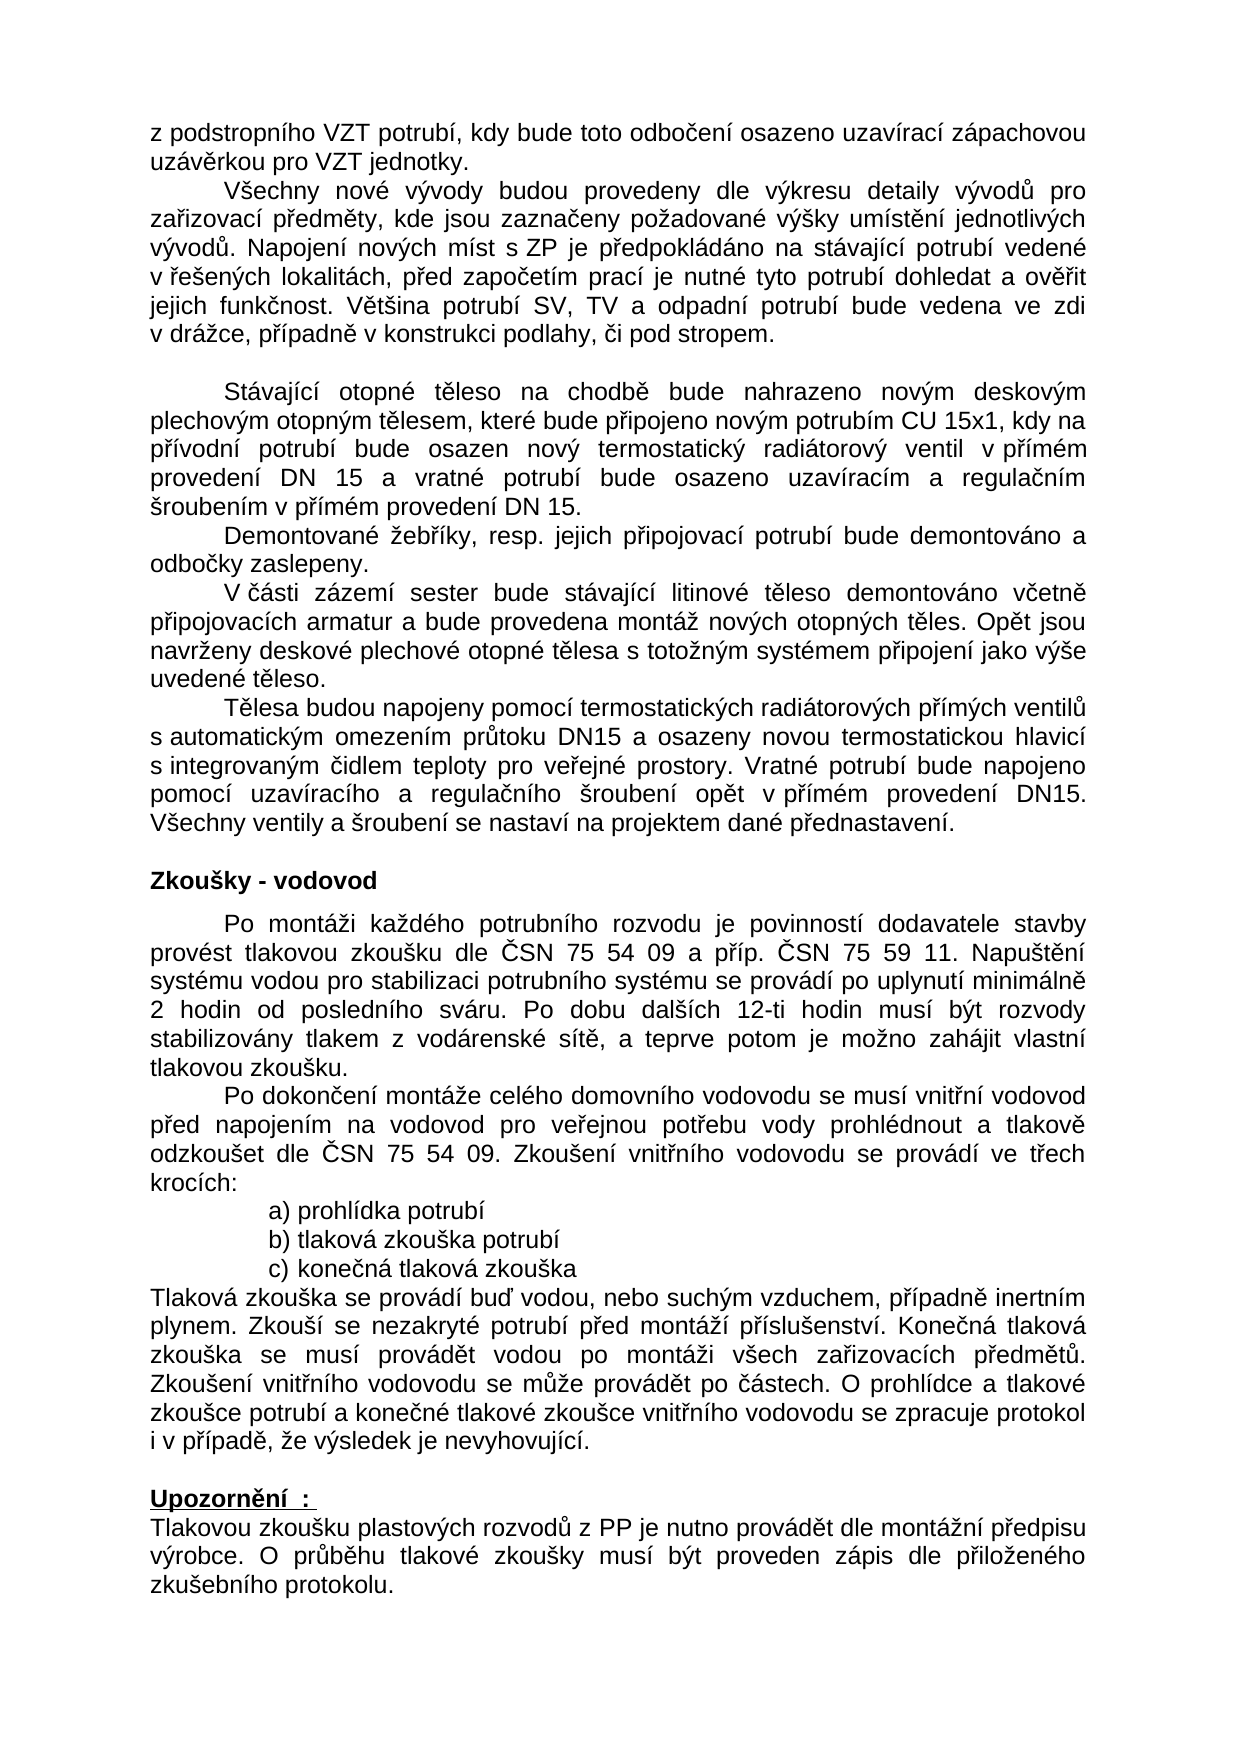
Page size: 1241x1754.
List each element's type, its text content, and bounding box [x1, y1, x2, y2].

text Tělesa budou napojeny pomocí termostatických radiátorových přímých ventilů s automatickým omezením průtoku DN15 a osazeny novou termostatickou hlavicí s integrovaným čidlem teploty pro veřejné prostory. Vratné potrubí bude napojeno pomocí uzavíracího a regulačního šroubení opět v přímém provedení DN15. Všechny ventily a šroubení se nastaví na projektem dané přednastavení. [150, 693, 1087, 837]
text Demontované žebříky, resp. jejich připojovací potrubí bude demontováno a odbočky zaslepeny. [150, 521, 1087, 578]
list tlaková zkouška potrubí [194, 1225, 1087, 1254]
text Všechny nové vývody budou provedeny dle výkresu detaily vývodů pro zařizovací předměty, kde jsou zaznačeny požadované výšky umístění jednotlivých vývodů. Napojení nových míst s ZP je předpokládáno na stávající potrubí vedené v řešených lokalitách, před započetím prací je nutné tyto potrubí dohledat a ověřit jejich funkčnost. Většina potrubí SV, TV a odpadní potrubí bude vedena ve zdi v drážce, případně v konstrukci podlahy, či pod stropem. [150, 176, 1087, 348]
text Tlaková zkouška se provádí buď vodou, nebo suchým vzduchem, případně inertním plynem. Zkouší se nezakryté potrubí před montáží příslušenství. Konečná tlaková zkouška se musí provádět vodou po montáži všech zařizovacích předmětů. Zkoušení vnitřního vodovodu se může provádět po částech. O prohlídce a tlakové zkoušce potrubí a konečné tlakové zkoušce vnitřního vodovodu se zpracuje protokol i v případě, že výsledek je nevyhovující. [150, 1282, 1087, 1455]
text Stávající otopné těleso na chodbě bude nahrazeno novým deskovým plechovým otopným tělesem, které bude připojeno novým potrubím CU 15x1, kdy na přívodní potrubí bude osazen nový termostatický radiátorový ventil v přímém provedení DN 15 a vratné potrubí bude osazeno uzavíracím a regulačním šroubením v přímém provedení DN 15. [150, 377, 1087, 521]
text Tlakovou zkoušku plastových rozvodů z PP je nutno provádět dle montážní předpisu výrobce. O průběhu tlakové zkoušky musí být proveden zápis dle přiloženého zkušebního protokolu. [150, 1512, 1087, 1599]
text Po dokončení montáže celého domovního vodovodu se musí vnitřní vodovod před napojením na vodovod pro veřejnou potřebu vody prohlédnout a tlakově odzkoušet dle ČSN 75 54 09. Zkoušení vnitřního vodovodu se provádí ve třech krocích: [150, 1081, 1087, 1196]
list konečná tlaková zkouška [194, 1254, 1087, 1282]
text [150, 118, 1087, 176]
text V části zázemí sester bude stávající litinové těleso demontováno včetně připojovacích armatur a bude provedena montáž nových otopných těles. Opět jsou navrženy deskové plechové otopné tělesa s totožným systémem připojení jako výše uvedené těleso. [150, 578, 1087, 693]
text Upozornění : [150, 1484, 1087, 1512]
text Zkoušky - vodovod [150, 866, 1087, 894]
list prohlídka potrubí [194, 1196, 1087, 1225]
text Po montáži každého potrubního rozvodu je povinností dodavatele stavby provést tlakovou zkoušku dle ČSN 75 54 09 a příp. ČSN 75 59 11. Napuštění systému vodou pro stabilizaci potrubního systému se provádí po uplynutí minimálně 2 hodin od posledního sváru. Po dobu dalších 12-ti hodin musí být rozvody stabilizovány tlakem z vodárenské sítě, a teprve potom je možno zahájit vlastní tlakovou zkoušku. [150, 909, 1087, 1081]
